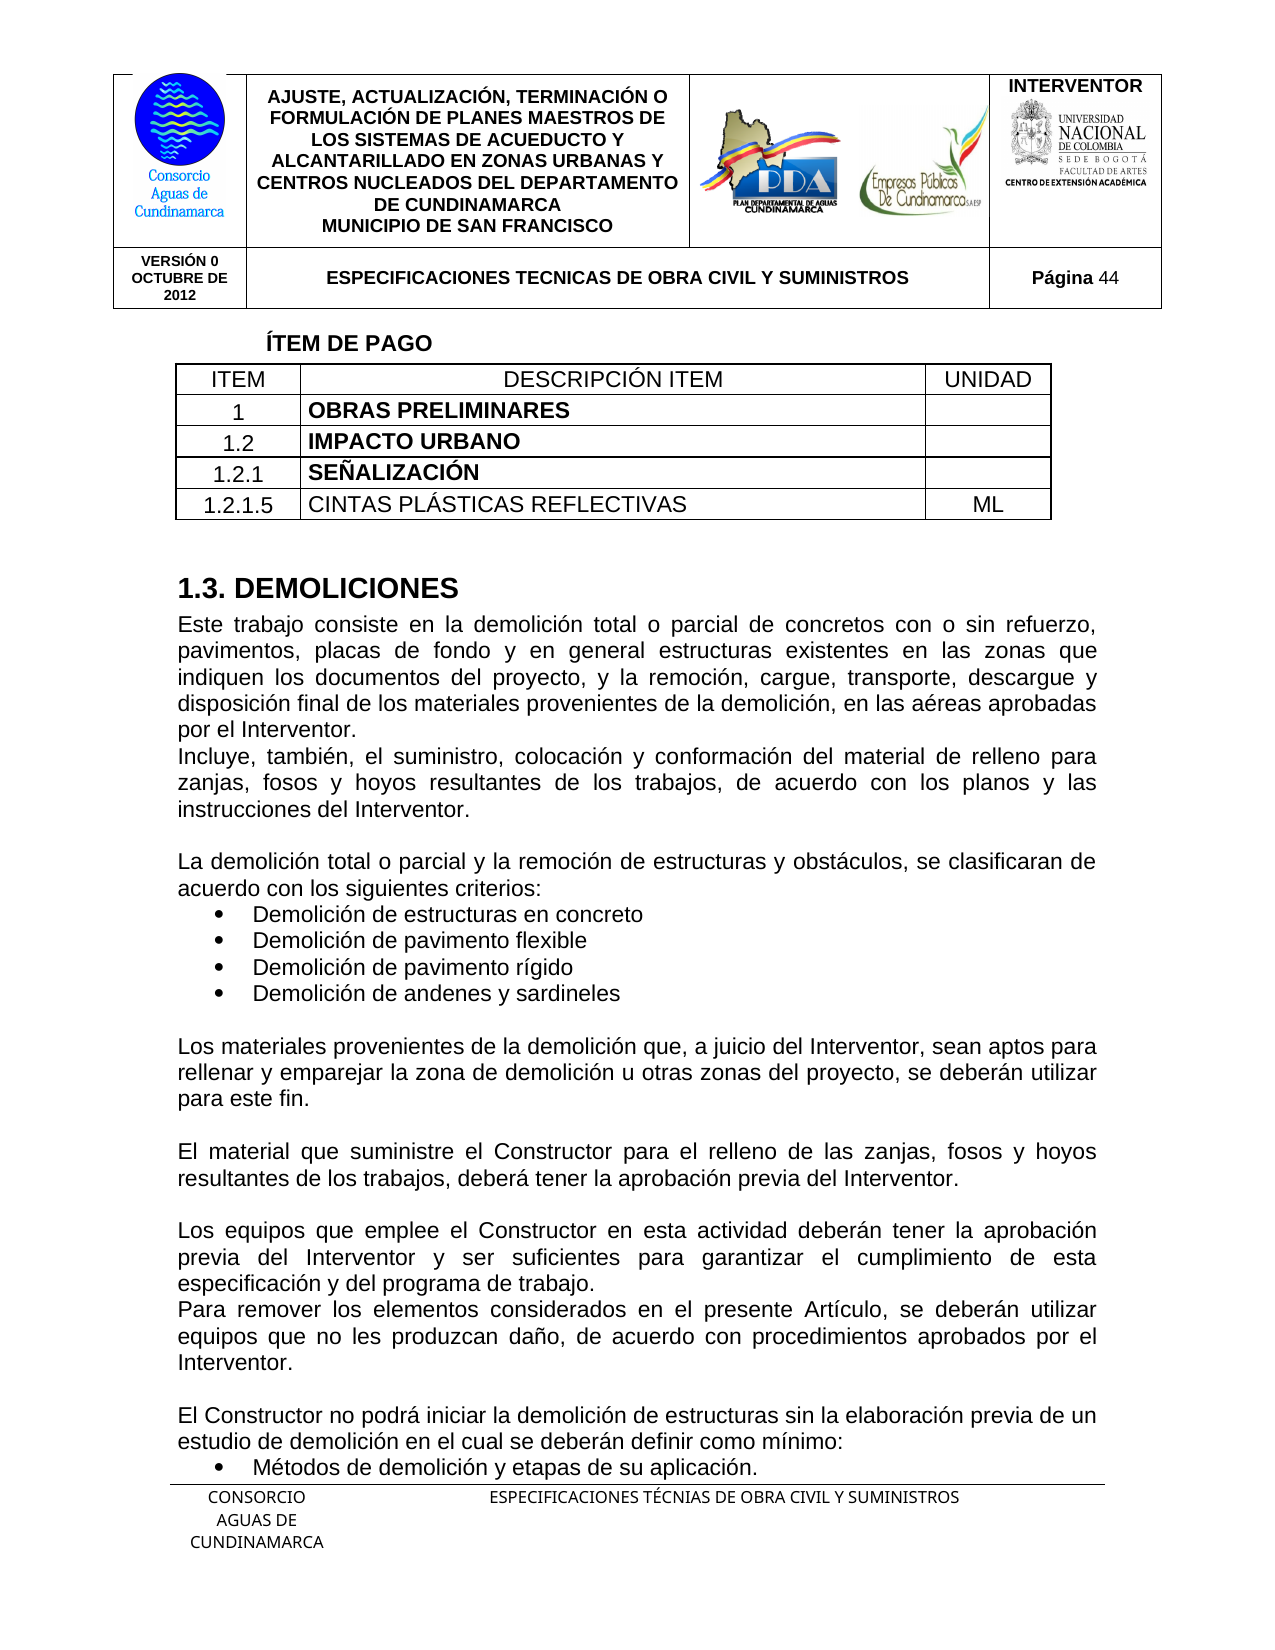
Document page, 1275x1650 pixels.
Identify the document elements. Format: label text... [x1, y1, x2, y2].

table_cell [926, 426, 1050, 456]
table_cell 1.2.1.5 [177, 489, 300, 519]
table_cell [926, 395, 1050, 425]
table_cell 1 [177, 395, 300, 425]
table_header UNIDAD [926, 365, 1050, 394]
picture [1001, 96, 1150, 188]
picture [699, 108, 841, 214]
text Para remover los elementos considerados en el presente Artículo, se deberán utilizar equipos que no les produzcan daño, de acuerdo con procedimientos aprobados por el Interventor. [177, 1296, 1098, 1375]
table_cell OBRAS PRELIMINARES [301, 395, 925, 425]
table_cell IMPACTO URBANO [301, 426, 925, 456]
table_cell 1.2.1 [177, 458, 300, 488]
table_header ITEM [177, 365, 300, 394]
text La demolición total o parcial y la remoción de estructuras y obstáculos, se clasificaran de acuerdo con los siguientes criterios: [177, 848, 1098, 901]
picture [858, 105, 990, 217]
picture [132, 73, 227, 218]
table_header DESCRIPCIÓN ITEM [301, 365, 925, 394]
table_cell CINTAS PLÁSTICAS REFLECTIVAS [301, 489, 925, 519]
text El material que suministre el Constructor para el relleno de las zanjas, fosos y hoyos resultantes de los trabajos, deberá tener la aprobación previa del Interventor. [177, 1138, 1098, 1191]
table_cell ML [926, 489, 1050, 519]
text Los equipos que emplee el Constructor en esta actividad deberán tener la aprobación previa del Interventor y ser suficientes para garantizar el cumplimiento de esta especificación y del programa de trabajo. [177, 1217, 1098, 1296]
text Los materiales provenientes de la demolición que, a juicio del Interventor, sean aptos para rellenar y emparejar la zona de demolición u otras zonas del proyecto, se deberán utilizar para este fin. [177, 1033, 1098, 1112]
subtitle 1.3. DEMOLICIONES [177, 571, 1098, 605]
text Este trabajo consiste en la demolición total o parcial de concretos con o sin refuerzo, pavimentos, placas de fondo y en general estructuras existentes en las zonas que indiquen los documentos del proyecto, y la remoción, cargue, transporte, descargue y disposición final de los materiales provenientes de la demolición, en las aéreas aprobadas por el Interventor. [177, 611, 1098, 743]
table_cell [926, 458, 1050, 488]
list Demolición de pavimento rígido [215, 954, 1098, 980]
table_cell SEÑALIZACIÓN [301, 458, 925, 488]
text El Constructor no podrá iniciar la demolición de estructuras sin la elaboración previa de un estudio de demolición en el cual se deberán definir como mínimo: [177, 1402, 1098, 1454]
list Demolición de andenes y sardineles [215, 980, 1098, 1006]
table_cell 1.2 [177, 426, 300, 456]
subtitle ÍTEM DE PAGO [266, 330, 1098, 356]
text Incluye, también, el suministro, colocación y conformación del material de relleno para zanjas, fosos y hoyos resultantes de los trabajos, de acuerdo con los planos y las instrucciones del Interventor. [177, 743, 1098, 822]
list Métodos de demolición y etapas de su aplicación. [215, 1454, 1098, 1481]
list Demolición de estructuras en concreto [215, 901, 1098, 927]
list Demolición de pavimento flexible [215, 927, 1098, 954]
